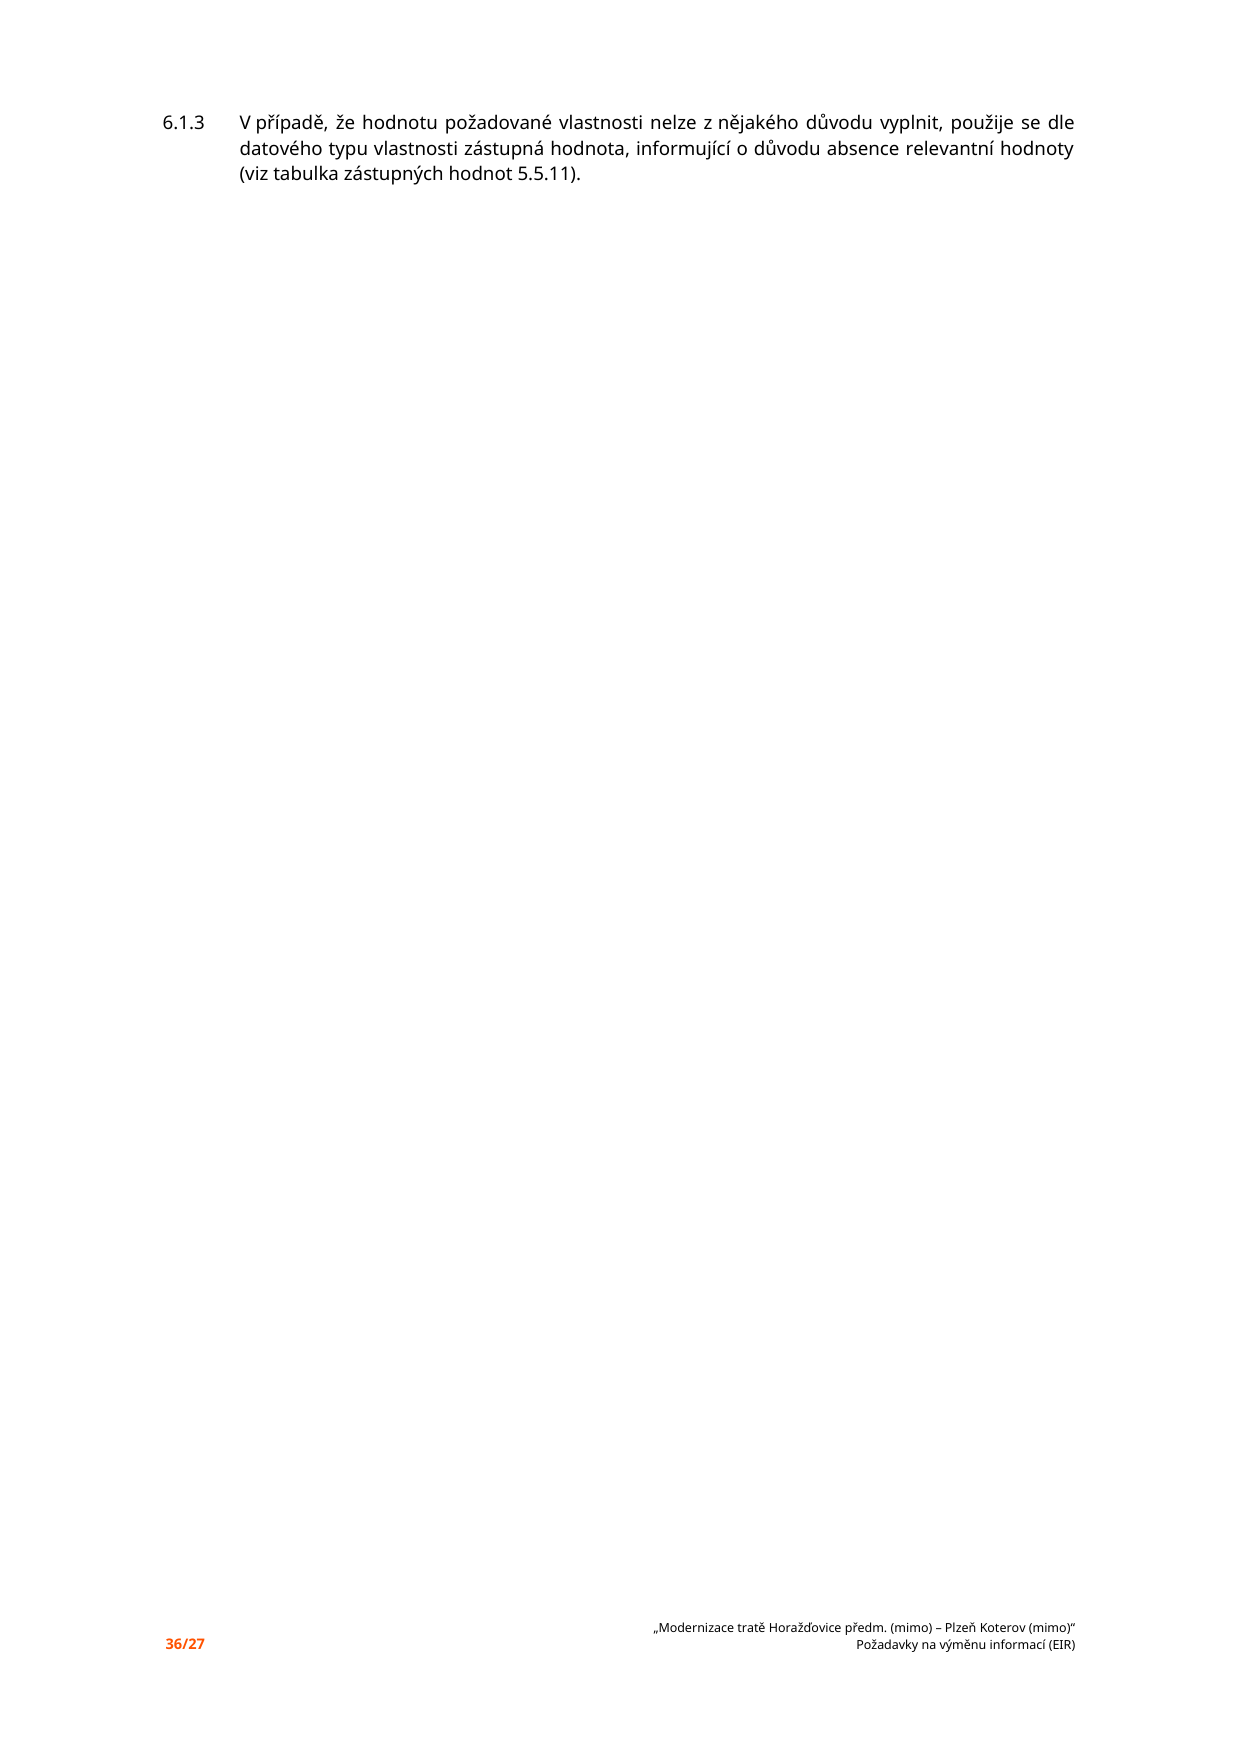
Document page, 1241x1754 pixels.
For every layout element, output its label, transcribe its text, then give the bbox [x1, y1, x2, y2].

text V případě, že hodnotu požadované vlastnosti nelze z nějakého důvodu vyplnit, použije se dle datového typu vlastnosti zástupná hodnota, informující o důvodu absence relevantní hodnoty (viz tabulka zástupných hodnot 5.5.11). [162, 109, 1075, 186]
